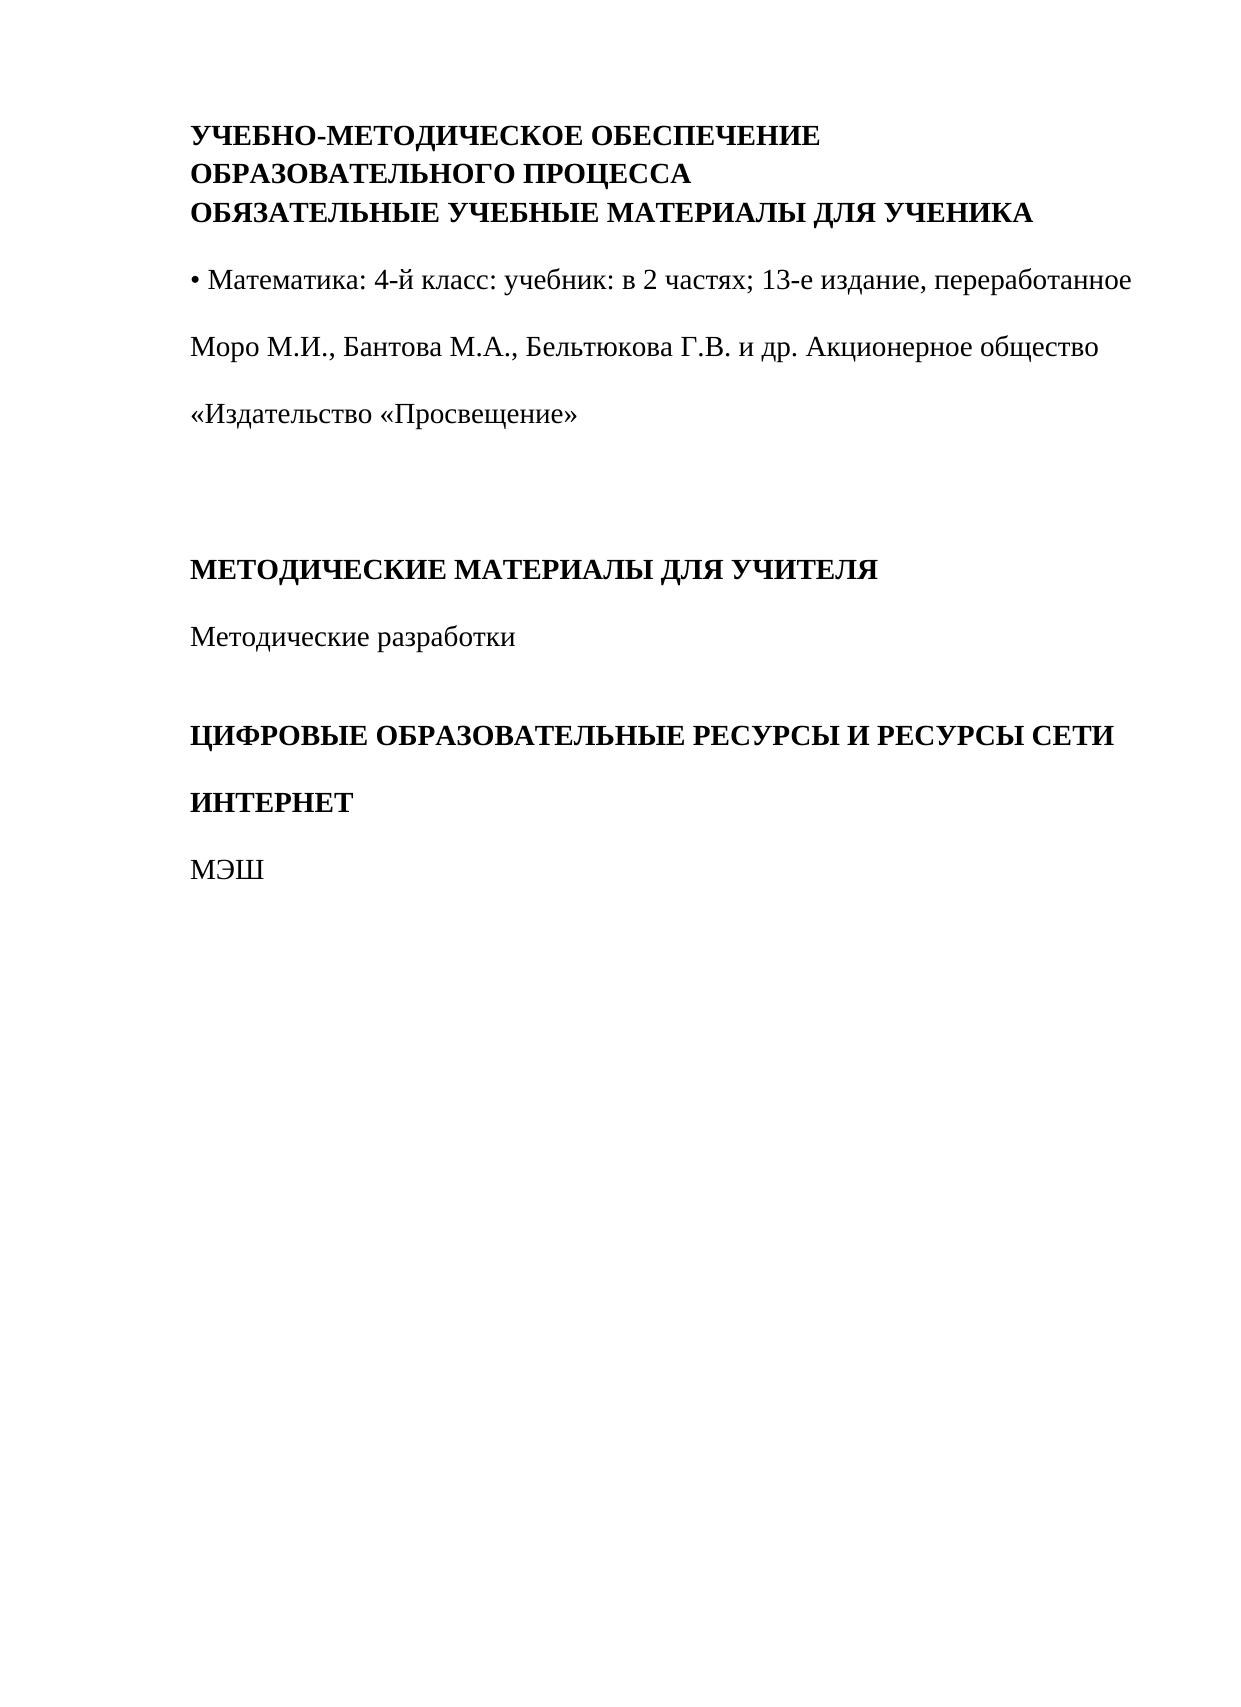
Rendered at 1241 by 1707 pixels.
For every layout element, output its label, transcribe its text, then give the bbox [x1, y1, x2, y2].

text ЦИФРОВЫЕ ОБРАЗОВАТЕЛЬНЫЕ РЕСУРСЫ И РЕСУРСЫ СЕТИ ИНТЕРНЕТ [190, 718, 1152, 819]
text • Математика: 4-й класс: учебник: в 2 частях; 13-е издание, переработанное Моро М.И., Бантова М.А., Бельтюкова Г.В. и др. Акционерное общество «Издательство «Просвещение» [190, 262, 1152, 430]
text УЧЕБНО-МЕТОДИЧЕСКОЕ ОБЕСПЕЧЕНИЕ ОБРАЗОВАТЕЛЬНОГО ПРОЦЕССА [190, 118, 1152, 190]
text МЭШ [190, 852, 1152, 886]
text Методические разработки [190, 619, 1152, 652]
text МЕТОДИЧЕСКИЕ МАТЕРИАЛЫ ДЛЯ УЧИТЕЛЯ [190, 552, 1152, 585]
text ОБЯЗАТЕЛЬНЫЕ УЧЕБНЫЕ МАТЕРИАЛЫ ДЛЯ УЧЕНИКА [190, 195, 1152, 229]
